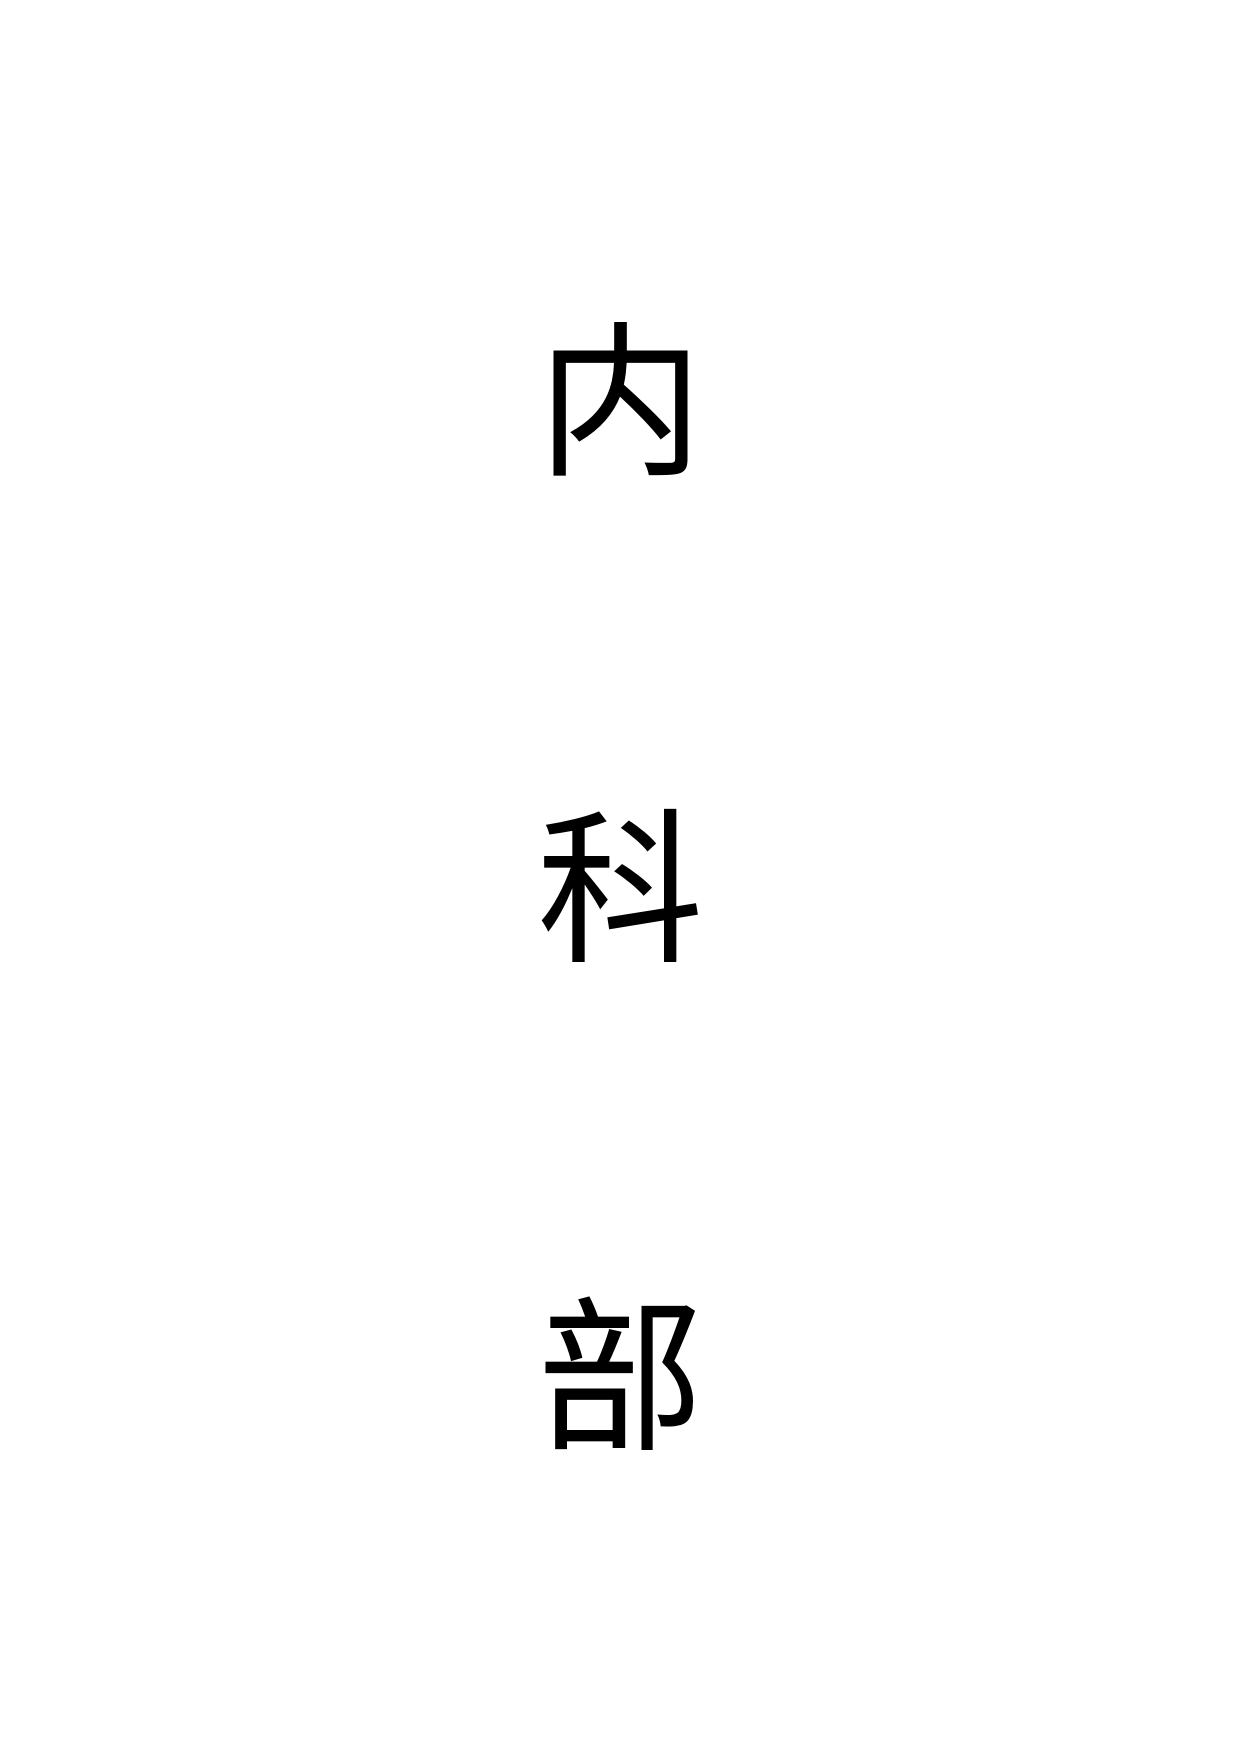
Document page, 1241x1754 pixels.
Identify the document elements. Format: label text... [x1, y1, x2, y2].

text 部 [187, 1234, 1053, 1494]
text 内 [187, 259, 1053, 519]
text 科 [187, 747, 1053, 1007]
